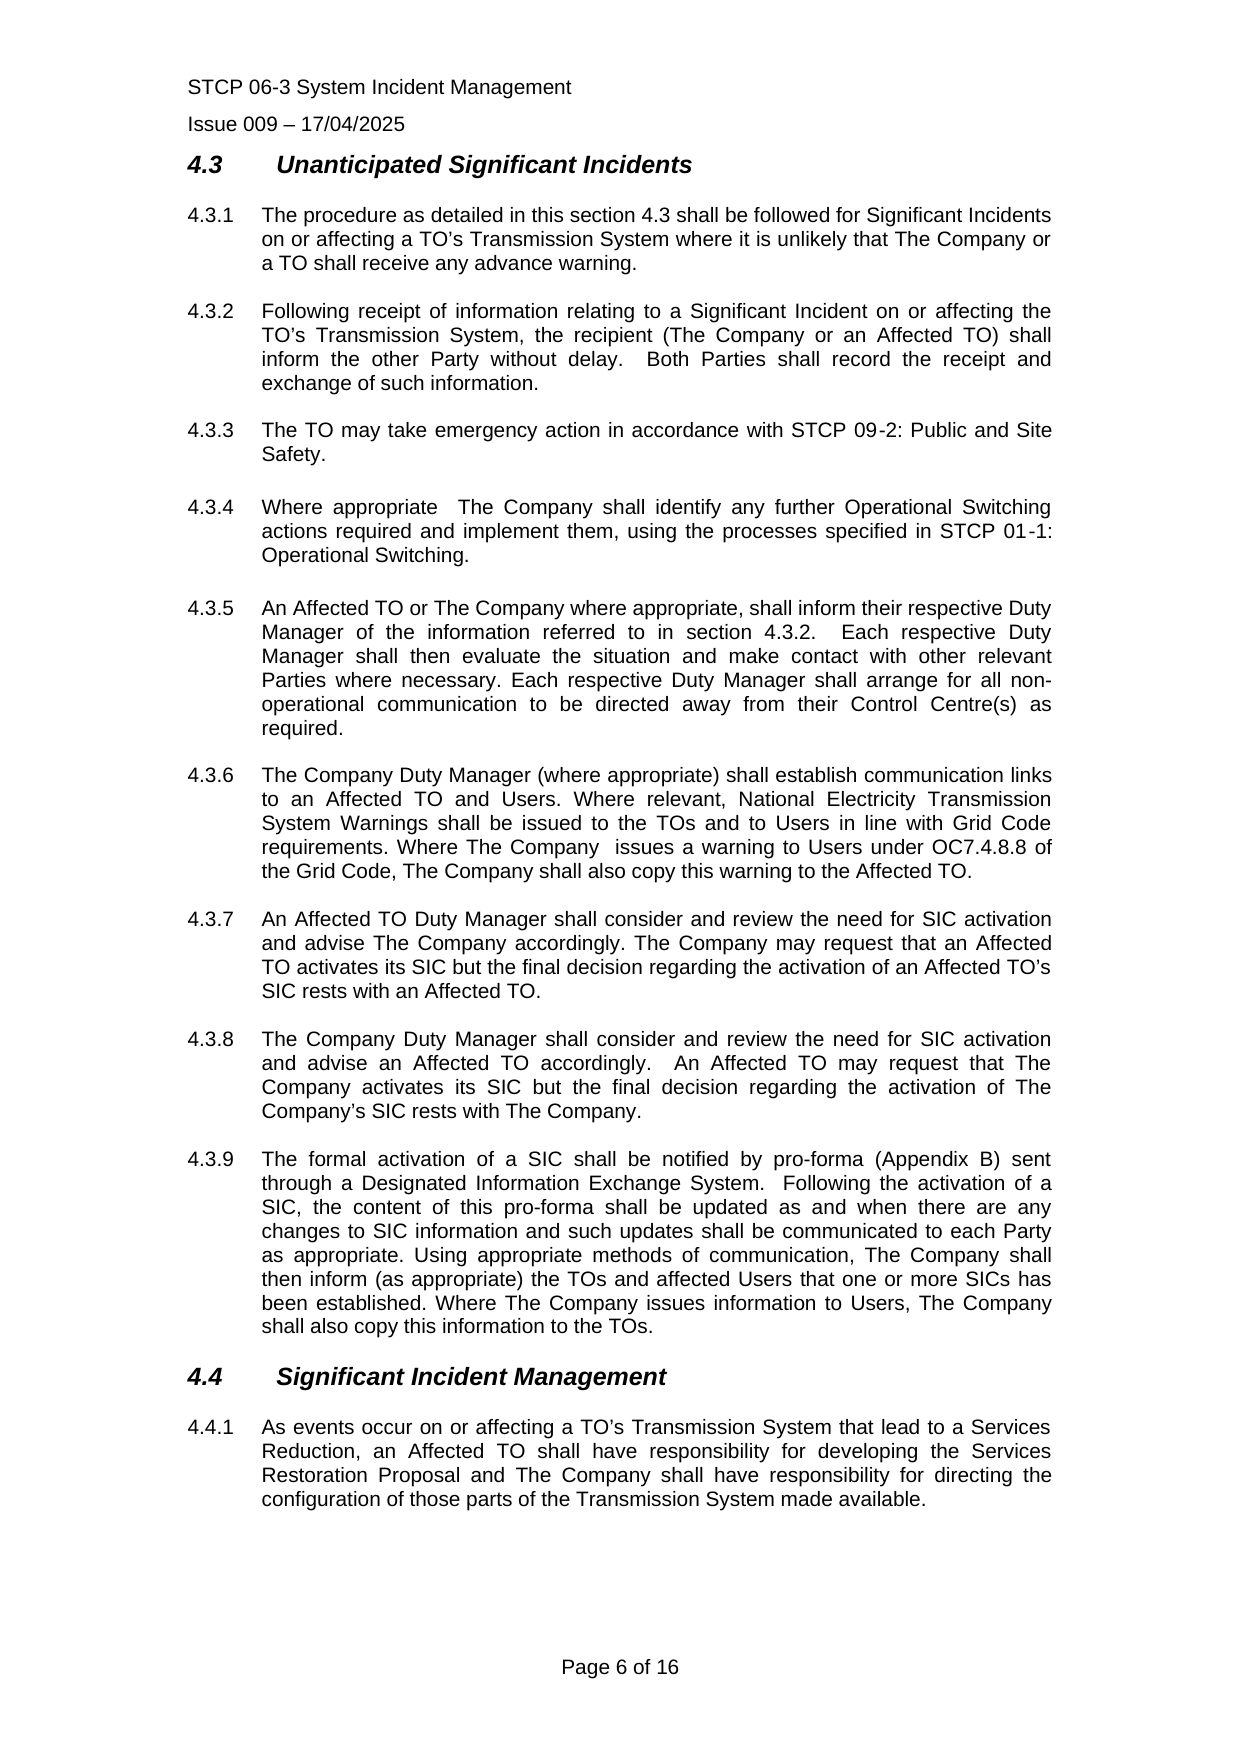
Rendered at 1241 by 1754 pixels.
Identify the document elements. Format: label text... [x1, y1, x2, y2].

subtitle The formal activation of a SIC shall be notified by pro-forma (Appendix B) sent through a Designated Information Exchange System. Following the activation of a SIC, the content of this pro-forma shall be updated as and when there are any changes to SIC information and such updates shall be communicated to each Party as appropriate. Using appropriate methods of communication, The Company shall then inform (as appropriate) the TOs and affected Users that one or more SICs has been established. Where The Company issues information to Users, The Company shall also copy this information to the TOs. [187, 1147, 1053, 1338]
subtitle Significant Incident Management [187, 1362, 1053, 1391]
subtitle The TO may take emergency action in accordance with STCP 09-2: Public and Site Safety. [187, 418, 1053, 466]
subtitle The Company Duty Manager (where appropriate) shall establish communication links to an Affected TO and Users. Where relevant, National Electricity Transmission System Warnings shall be issued to the TOs and to Users in line with Grid Code requirements. Where The Company issues a warning to Users under OC7.4.8.8 of the Grid Code, The Company shall also copy this warning to the Affected TO. [187, 763, 1053, 883]
subtitle An Affected TO Duty Manager shall consider and review the need for SIC activation and advise The Company accordingly. The Company may request that an Affected TO activates its SIC but the final decision regarding the activation of an Affected TO’s SIC rests with an Affected TO. [187, 907, 1053, 1003]
subtitle Following receipt of information relating to a Significant Incident on or affecting the TO’s Transmission System, the recipient (The Company or an Affected TO) shall inform the other Party without delay. Both Parties shall record the receipt and exchange of such information. [187, 298, 1053, 394]
subtitle An Affected TO or The Company where appropriate, shall inform their respective Duty Manager of the information referred to in section 4.3.2. Each respective Duty Manager shall then evaluate the situation and make contact with other relevant Parties where necessary. Each respective Duty Manager shall arrange for all non-operational communication to be directed away from their Control Centre(s) as required. [187, 596, 1053, 739]
subtitle Unanticipated Significant Incidents [187, 150, 1053, 179]
subtitle The procedure as detailed in this section 4.3 shall be followed for Significant Incidents on or affecting a TO’s Transmission System where it is unlikely that The Company or a TO shall receive any advance warning. [187, 203, 1053, 274]
subtitle Where appropriate The Company shall identify any further Operational Switching actions required and implement them, using the processes specified in STCP 01-1: Operational Switching. [187, 495, 1053, 567]
subtitle The Company Duty Manager shall consider and review the need for SIC activation and advise an Affected TO accordingly. An Affected TO may request that The Company activates its SIC but the final decision regarding the activation of The Company’s SIC rests with The Company. [187, 1027, 1053, 1123]
subtitle As events occur on or affecting a TO’s Transmission System that lead to a Services Reduction, an Affected TO shall have responsibility for developing the Services Restoration Proposal and The Company shall have responsibility for directing the configuration of those parts of the Transmission System made available. [187, 1415, 1053, 1511]
